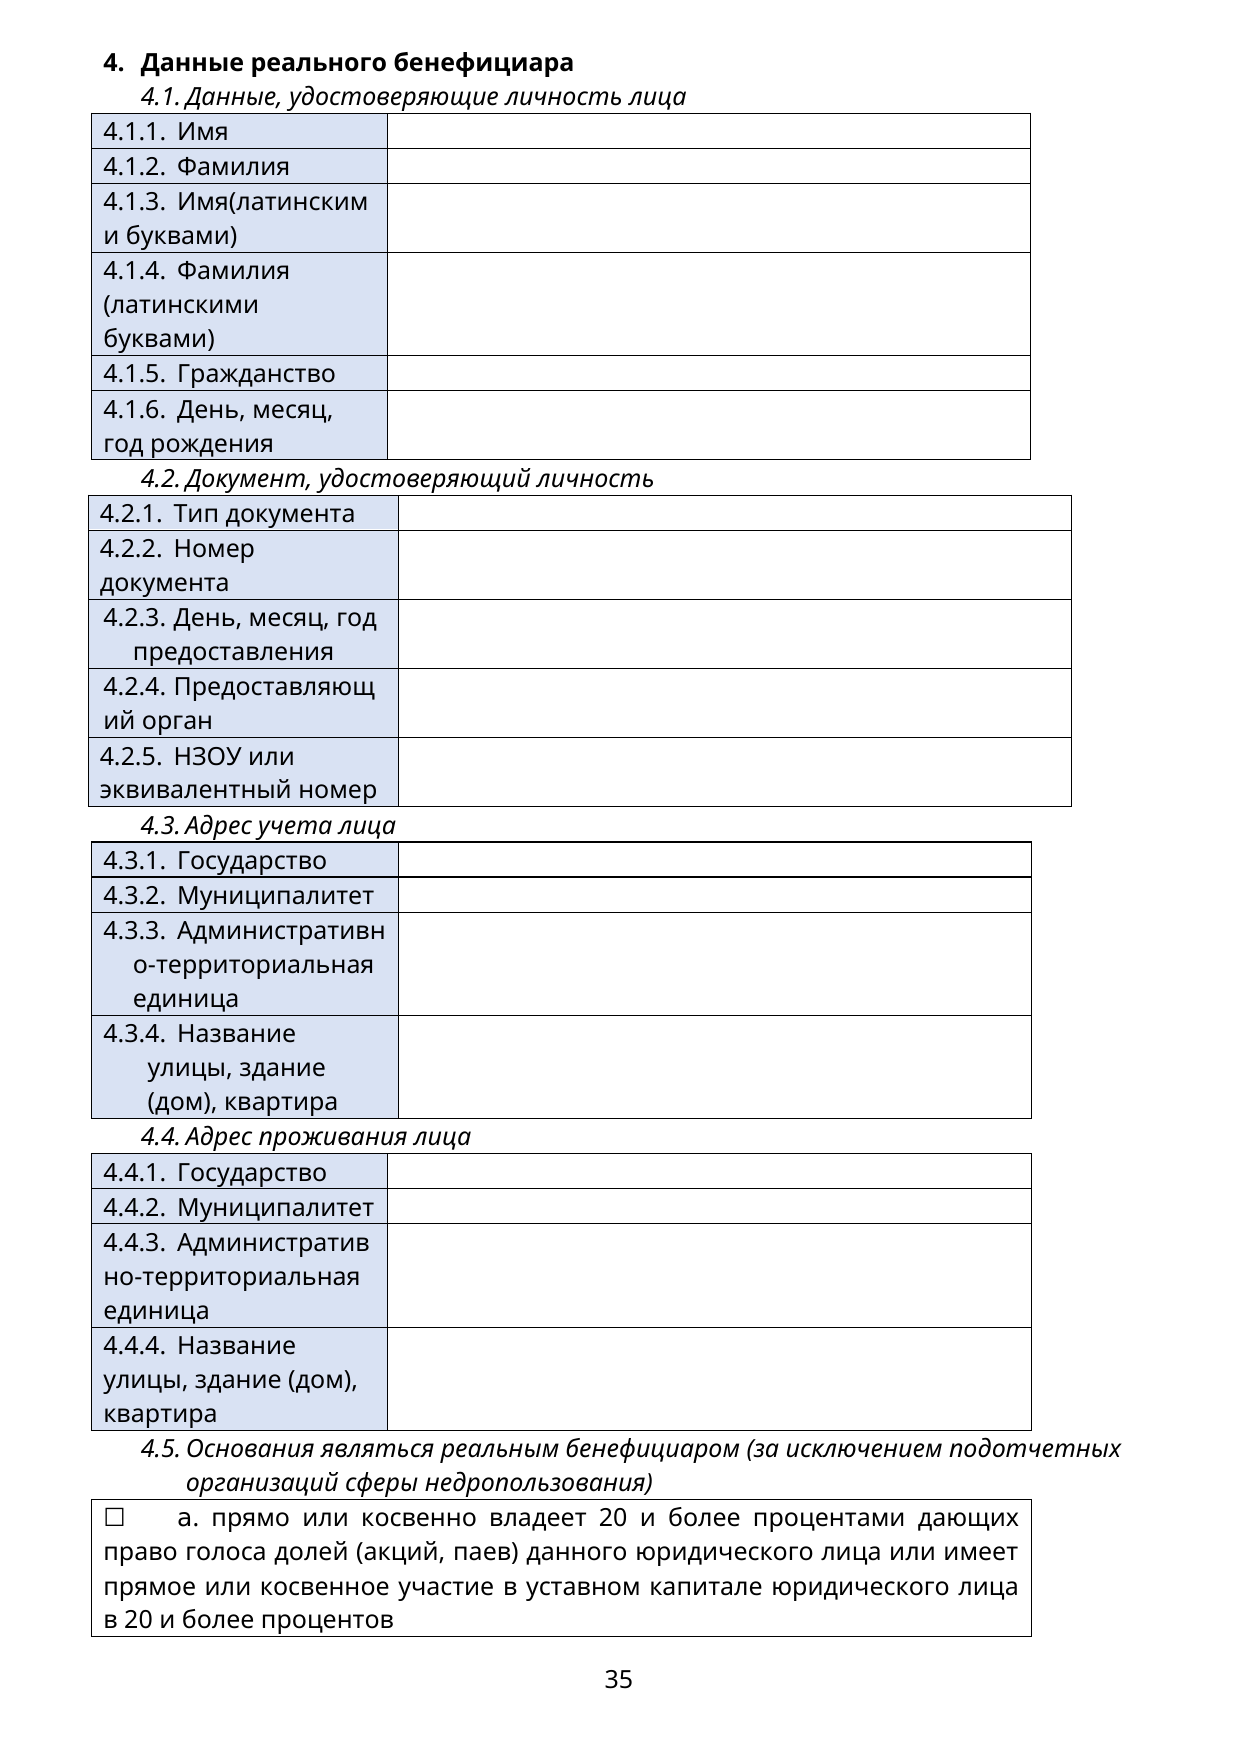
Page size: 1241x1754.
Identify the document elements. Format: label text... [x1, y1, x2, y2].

table_cell [388, 1189, 1031, 1223]
table_header Имя [92, 114, 387, 148]
table_cell НЗОУ или эквивалентный номер [89, 738, 398, 806]
table_cell [399, 738, 1071, 806]
table_header [399, 843, 1031, 876]
list Адрес учета лица [140, 807, 1134, 841]
table_cell [399, 878, 1031, 912]
table_cell День, месяц, год предоставления [89, 600, 398, 668]
table_cell [388, 1328, 1031, 1430]
table_cell [388, 149, 1030, 183]
table_cell Имя(латинскими буквами) [92, 184, 387, 252]
table_cell [388, 356, 1030, 390]
table_cell Предоставляющий орган [89, 669, 398, 737]
list Адрес проживания лица [141, 1119, 1134, 1153]
list Данные, удостоверяющие личность лица [141, 78, 1134, 112]
table_cell Административно-территориальная единица [92, 1224, 387, 1327]
table_cell [388, 253, 1030, 355]
table_header Тип документа [89, 496, 398, 529]
table_cell Фамилия [92, 149, 387, 183]
table_cell Административно-территориальная единица [92, 913, 398, 1015]
table_header а. прямо или косвенно владеет 20 и более процентами дающих право голоса долей (акций, паев) данного юридического лица или имеет прямое или косвенное участие в уставном капитале юридического лица в 20 и более процентов [92, 1500, 1031, 1636]
table_header [388, 114, 1030, 148]
list Основания являться реальным бенефициаром (за исключением подотчетных организаций сферы недропользования) [141, 1431, 1134, 1499]
table_header [388, 1154, 1031, 1188]
table_cell [399, 531, 1071, 599]
table_cell [388, 391, 1030, 459]
table_cell Название улицы, здание (дом), квартира [92, 1328, 387, 1430]
table_cell День, месяц, год рождения [92, 391, 387, 459]
table_cell [399, 600, 1071, 668]
table_header Государство [92, 843, 398, 876]
table_cell [399, 913, 1031, 1015]
table_header [399, 496, 1071, 529]
table_header Государство [92, 1154, 387, 1188]
table_cell Гражданство [92, 356, 387, 390]
table_cell [388, 184, 1030, 252]
table_cell [399, 669, 1071, 737]
table_cell Название улицы, здание (дом), квартира [92, 1016, 398, 1118]
table_cell [399, 1016, 1031, 1118]
table_cell [388, 1224, 1031, 1327]
list Данные реального бенефициара [103, 44, 1134, 78]
table_cell Муниципалитет [92, 878, 398, 912]
table_cell Муниципалитет [92, 1189, 387, 1223]
table_cell Номер документа [89, 531, 398, 599]
table_cell Фамилия (латинскими буквами) [92, 253, 387, 355]
list Документ, удостоверяющий личность [141, 460, 1134, 494]
